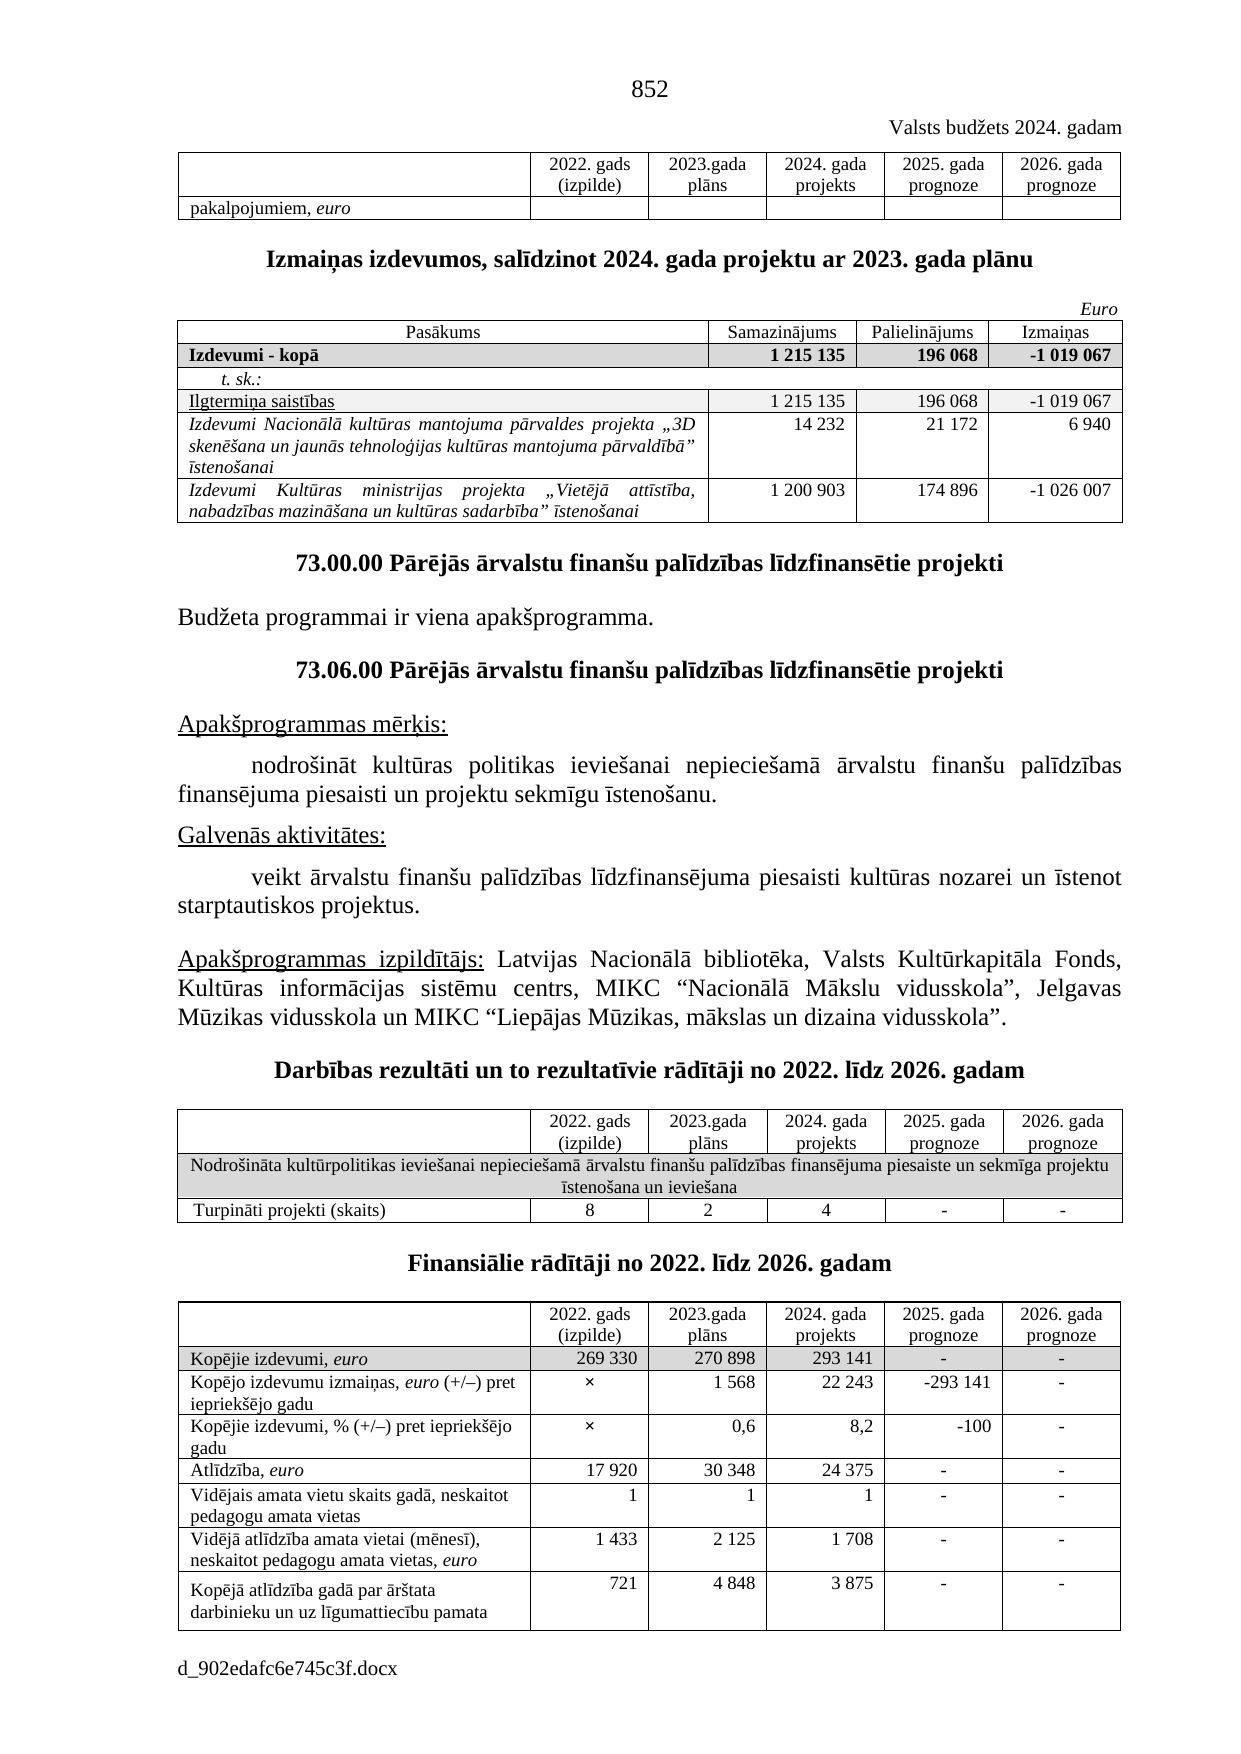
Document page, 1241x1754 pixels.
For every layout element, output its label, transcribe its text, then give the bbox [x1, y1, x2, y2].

text Apakšprogrammas mērķis: [177, 709, 1122, 738]
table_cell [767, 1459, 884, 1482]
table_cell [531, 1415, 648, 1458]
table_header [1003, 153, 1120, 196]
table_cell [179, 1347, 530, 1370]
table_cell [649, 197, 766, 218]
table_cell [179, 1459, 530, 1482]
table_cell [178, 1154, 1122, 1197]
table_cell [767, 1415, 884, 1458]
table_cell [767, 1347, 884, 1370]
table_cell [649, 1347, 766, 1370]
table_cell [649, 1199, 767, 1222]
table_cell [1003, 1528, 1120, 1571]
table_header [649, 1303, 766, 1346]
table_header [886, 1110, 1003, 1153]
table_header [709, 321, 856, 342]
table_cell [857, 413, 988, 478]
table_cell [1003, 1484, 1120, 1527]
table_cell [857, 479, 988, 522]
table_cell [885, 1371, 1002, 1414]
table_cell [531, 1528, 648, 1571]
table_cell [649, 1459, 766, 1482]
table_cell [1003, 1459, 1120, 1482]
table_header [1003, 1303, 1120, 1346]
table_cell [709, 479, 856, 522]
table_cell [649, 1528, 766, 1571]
text nodrošināt kultūras politikas ieviešanai nepieciešamā ārvalstu finanšu palīdzības finansējuma piesaisti un projektu sekmīgu īstenošanu. [177, 750, 1122, 808]
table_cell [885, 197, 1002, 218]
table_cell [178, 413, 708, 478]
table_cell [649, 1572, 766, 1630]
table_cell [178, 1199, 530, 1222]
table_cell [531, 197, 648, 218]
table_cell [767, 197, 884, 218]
text Galvenās aktivitātes: [177, 820, 1122, 849]
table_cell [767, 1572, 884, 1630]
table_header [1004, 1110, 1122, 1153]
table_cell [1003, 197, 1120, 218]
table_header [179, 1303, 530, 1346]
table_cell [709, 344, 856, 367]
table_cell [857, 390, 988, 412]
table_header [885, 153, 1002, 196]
text Izmaiņas izdevumos, salīdzinot 2024. gada projektu ar 2023. gada plānu [177, 244, 1122, 273]
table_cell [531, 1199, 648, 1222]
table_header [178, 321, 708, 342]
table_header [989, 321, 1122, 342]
text Finansiālie rādītāji no 2022. līdz 2026. gadam [177, 1248, 1122, 1276]
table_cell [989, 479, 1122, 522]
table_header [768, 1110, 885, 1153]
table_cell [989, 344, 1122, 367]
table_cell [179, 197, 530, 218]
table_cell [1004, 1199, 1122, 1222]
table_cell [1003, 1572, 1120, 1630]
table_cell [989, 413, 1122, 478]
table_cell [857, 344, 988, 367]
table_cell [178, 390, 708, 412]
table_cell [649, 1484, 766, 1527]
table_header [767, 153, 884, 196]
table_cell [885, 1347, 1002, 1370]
text 73.06.00 Pārējās ārvalstu finanšu palīdzības līdzfinansētie projekti [177, 655, 1122, 684]
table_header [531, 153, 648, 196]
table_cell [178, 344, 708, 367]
text 73.00.00 Pārējās ārvalstu finanšu palīdzības līdzfinansētie projekti [177, 548, 1122, 577]
text Apakšprogrammas izpildītājs: Latvijas Nacionālā bibliotēka, Valsts Kultūrkapitāla Fonds, Kultūras informācijas sistēmu centrs, MIKC “Nacionālā Mākslu vidusskola”, Jelgavas Mūzikas vidusskola un MIKC “Liepājas Mūzikas, mākslas un dizaina vidusskola”. [177, 944, 1122, 1030]
text Budžeta programmai ir viena apakšprogramma. [177, 602, 1122, 630]
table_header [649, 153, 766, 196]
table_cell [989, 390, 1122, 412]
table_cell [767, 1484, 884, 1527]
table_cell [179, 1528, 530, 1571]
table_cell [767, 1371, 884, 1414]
text veikt ārvalstu finanšu palīdzības līdzfinansējuma piesaisti kultūras nozarei un īstenot starptautiskos projektus. [177, 862, 1122, 919]
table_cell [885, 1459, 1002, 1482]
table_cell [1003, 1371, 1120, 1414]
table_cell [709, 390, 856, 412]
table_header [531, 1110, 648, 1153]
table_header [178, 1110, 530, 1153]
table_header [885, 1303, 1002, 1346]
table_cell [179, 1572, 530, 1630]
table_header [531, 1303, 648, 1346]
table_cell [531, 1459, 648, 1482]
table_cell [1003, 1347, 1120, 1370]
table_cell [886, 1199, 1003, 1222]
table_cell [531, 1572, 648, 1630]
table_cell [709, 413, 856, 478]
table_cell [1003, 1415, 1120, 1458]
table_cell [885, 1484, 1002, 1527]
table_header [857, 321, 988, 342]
text Euro [1002, 298, 1122, 320]
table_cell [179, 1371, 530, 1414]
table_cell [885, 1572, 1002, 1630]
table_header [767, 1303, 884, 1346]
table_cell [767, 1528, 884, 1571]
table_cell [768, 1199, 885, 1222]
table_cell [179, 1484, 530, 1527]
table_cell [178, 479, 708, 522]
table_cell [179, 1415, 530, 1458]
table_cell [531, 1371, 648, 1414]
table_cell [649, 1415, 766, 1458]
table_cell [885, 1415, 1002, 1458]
text Darbības rezultāti un to rezultatīvie rādītāji no 2022. līdz 2026. gadam [177, 1055, 1122, 1084]
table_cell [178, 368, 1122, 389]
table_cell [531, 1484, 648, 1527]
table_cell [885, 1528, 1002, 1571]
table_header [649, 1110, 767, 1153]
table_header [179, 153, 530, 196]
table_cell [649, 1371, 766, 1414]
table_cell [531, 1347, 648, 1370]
